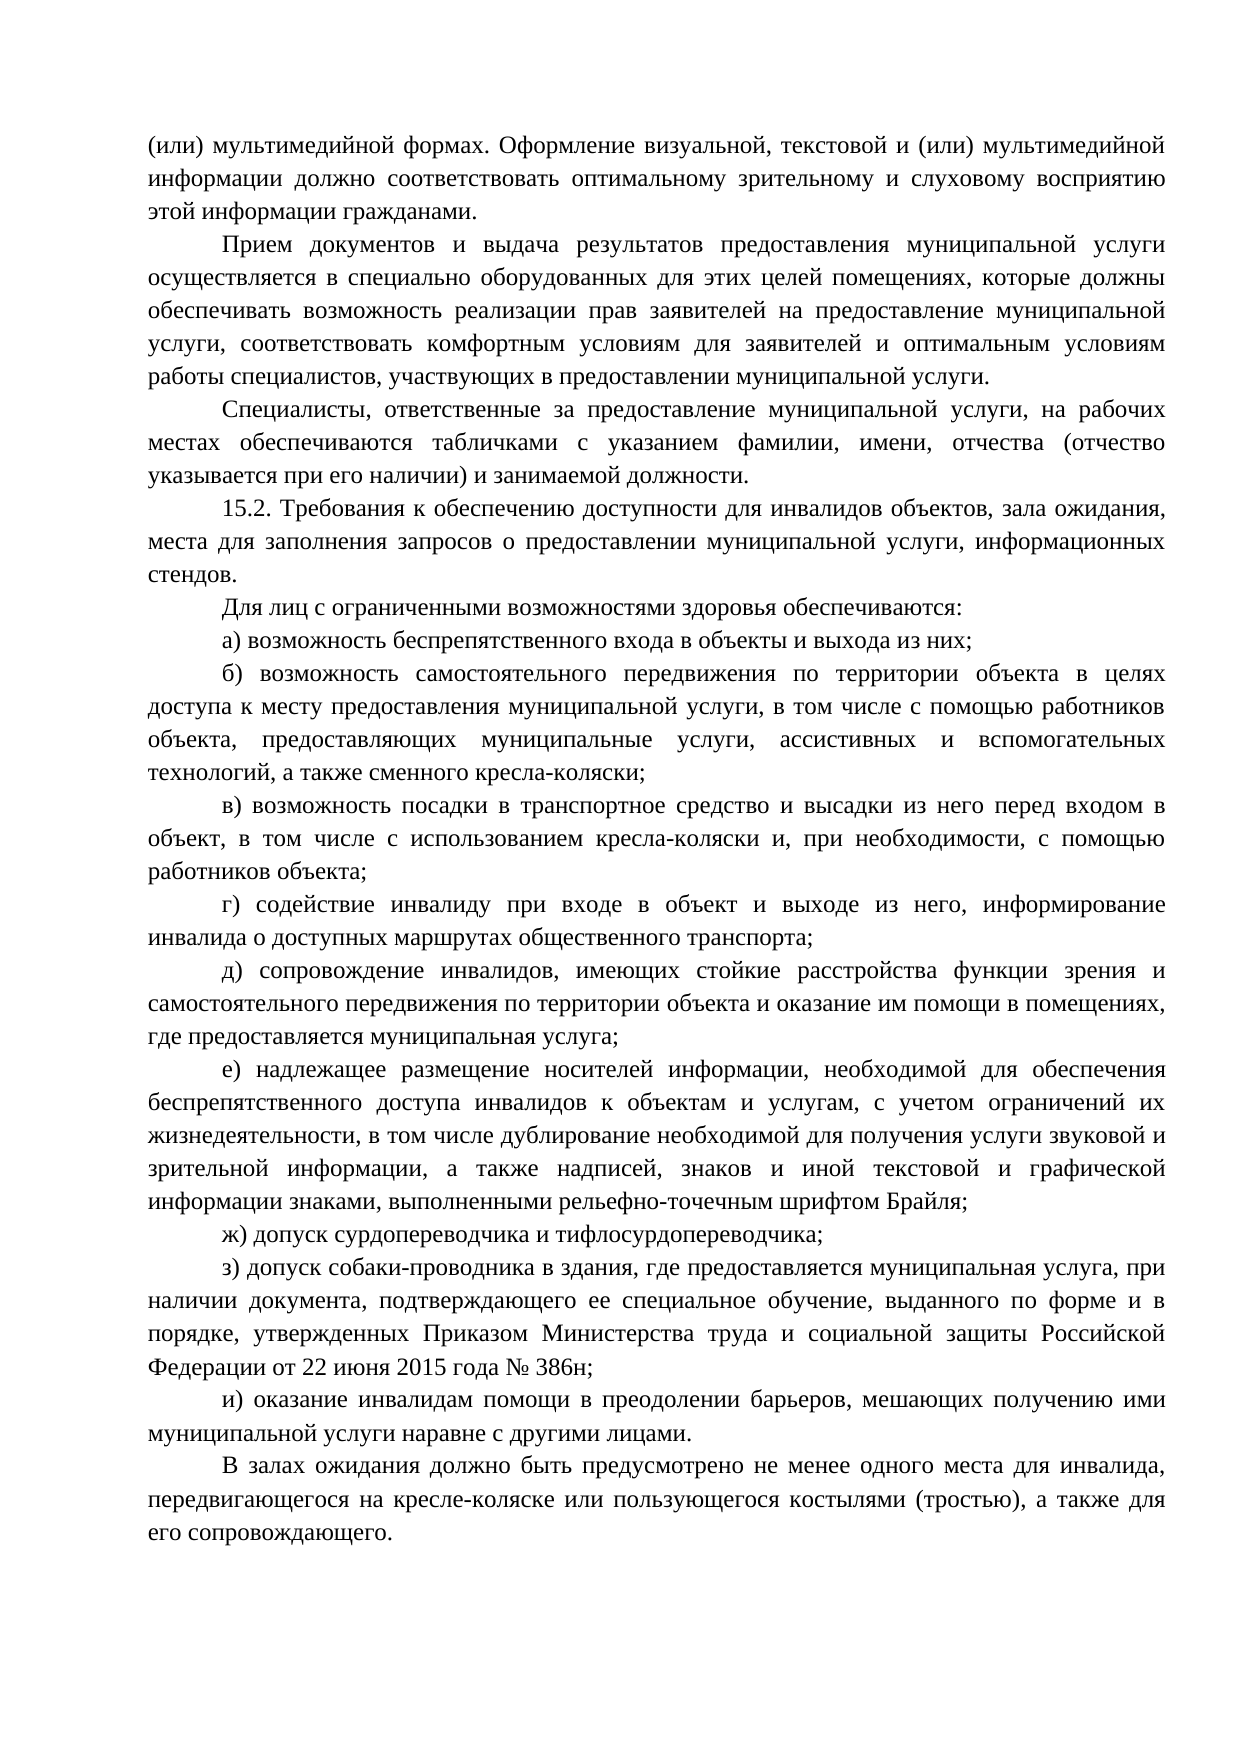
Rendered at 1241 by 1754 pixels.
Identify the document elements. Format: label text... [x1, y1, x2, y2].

text д) сопровождение инвалидов, имеющих стойкие расстройства функции зрения и самостоятельного передвижения по территории объекта и оказание им помощи в помещениях, где предоставляется муниципальная услуга; [148, 955, 1167, 1050]
text б) возможность самостоятельного передвижения по территории объекта в целях доступа к месту предоставления муниципальной услуги, в том числе с помощью работников объекта, предоставляющих муниципальные услуги, ассистивных и вспомогательных технологий, а также сменного кресла-коляски; [148, 658, 1167, 786]
text Прием документов и выдача результатов предоставления муниципальной услуги осуществляется в специально оборудованных для этих целей помещениях, которые должны обеспечивать возможность реализации прав заявителей на предоставление муниципальной услуги, соответствовать комфортным условиям для заявителей и оптимальным условиям работы специалистов, участвующих в предоставлении муниципальной услуги. [148, 229, 1167, 390]
text В залах ожидания должно быть предусмотрено не менее одного места для инвалида, передвигающегося на кресле-коляске или пользующегося костылями (тростью), а также для его сопровождающего. [148, 1451, 1167, 1545]
text е) надлежащее размещение носителей информации, необходимой для обеспечения беспрепятственного доступа инвалидов к объектам и услугам, с учетом ограничений их жизнедеятельности, в том числе дублирование необходимой для получения услуги звуковой и зрительной информации, а также надписей, знаков и иной текстовой и графической информации знаками, выполненными рельефно-точечным шрифтом Брайля; [148, 1054, 1167, 1215]
text г) содействие инвалиду при входе в объект и выходе из него, информирование инвалида о доступных маршрутах общественного транспорта; [148, 889, 1167, 951]
text ж) допуск сурдопереводчика и тифлосурдопереводчика; [148, 1219, 1167, 1248]
text Для лиц с ограниченными возможностями здоровья обеспечиваются: [148, 592, 1167, 621]
text 15.2. Требования к обеспечению доступности для инвалидов объектов, зала ожидания, места для заполнения запросов о предоставлении муниципальной услуги, информационных стендов. [148, 493, 1167, 588]
text а) возможность беспрепятственного входа в объекты и выхода из них; [148, 625, 1167, 654]
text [148, 130, 1167, 224]
text Специалисты, ответственные за предоставление муниципальной услуги, на рабочих местах обеспечиваются табличками с указанием фамилии, имени, отчества (отчество указывается при его наличии) и занимаемой должности. [148, 394, 1167, 489]
text з) допуск собаки-проводника в здания, где предоставляется муниципальная услуга, при наличии документа, подтверждающего ее специальное обучение, выданного по форме и в порядке, утвержденных Приказом Министерства труда и социальной защиты Российской Федерации от 22 июня 2015 года № 386н; [148, 1252, 1167, 1380]
text в) возможность посадки в транспортное средство и высадки из него перед входом в объект, в том числе с использованием кресла-коляски и, при необходимости, с помощью работников объекта; [148, 790, 1167, 885]
text и) оказание инвалидам помощи в преодолении барьеров, мешающих получению ими муниципальной услуги наравне с другими лицами. [148, 1384, 1167, 1446]
